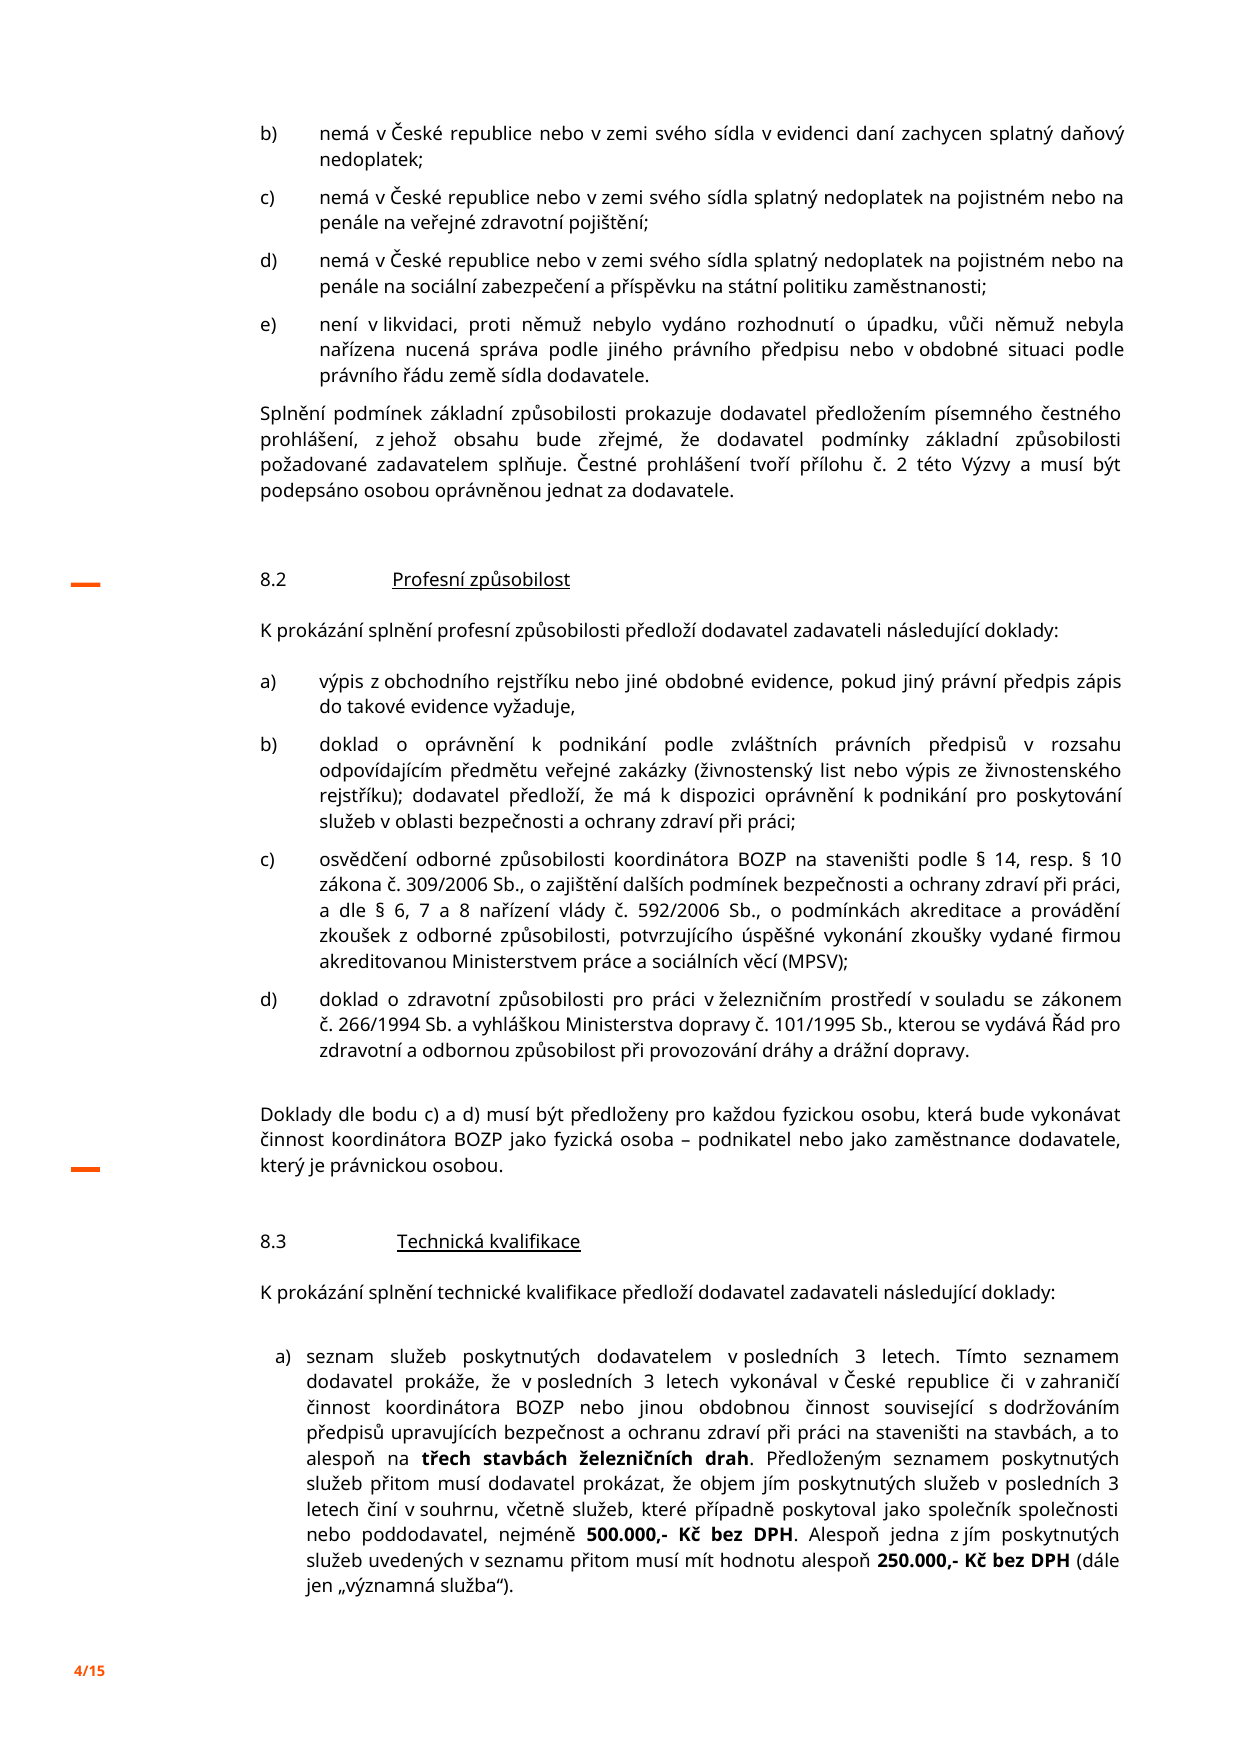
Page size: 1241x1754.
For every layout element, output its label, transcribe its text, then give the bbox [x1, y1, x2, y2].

text c) osvědčení odborné způsobilosti koordinátora BOZP na staveništi podle § 14, resp. § 10 zákona č. 309/2006 Sb., o zajištění dalších podmínek bezpečnosti a ochrany zdraví při práci, a dle § 6, 7 a 8 nařízení vlády č. 592/2006 Sb., o podmínkách akreditace a provádění zkoušek z odborné způsobilosti, potvrzujícího úspěšné vykonání zkoušky vydané firmou akreditovanou Ministerstvem práce a sociálních věcí (MPSV); [260, 846, 1122, 974]
list Technická kvalifikace [260, 1228, 1122, 1254]
text c) nemá v České republice nebo v zemi svého sídla splatný nedoplatek na pojistném nebo na penále na veřejné zdravotní pojištění; [260, 184, 1124, 235]
text b) doklad o oprávnění k podnikání podle zvláštních právních předpisů v rozsahu odpovídajícím předmětu veřejné zakázky (živnostenský list nebo výpis ze živnostenského rejstříku); dodavatel předloží, že má k dispozici oprávnění k podnikání pro poskytování služeb v oblasti bezpečnosti a ochrany zdraví při práci; [260, 732, 1122, 834]
list Profesní způsobilost [260, 566, 1122, 591]
list seznam služeb poskytnutých dodavatelem v posledních 3 letech. Tímto seznamem dodavatel prokáže, že v posledních 3 letech vykonával v České republice či v zahraničí činnost koordinátora BOZP nebo jinou obdobnou činnost související s dodržováním předpisů upravujících bezpečnost a ochranu zdraví při práci na staveništi na stavbách, a to alespoň na třech stavbách železničních drah. Předloženým seznamem poskytnutých služeb přitom musí dodavatel prokázat, že objem jím poskytnutých služeb v posledních 3 letech činí v souhrnu, včetně služeb, které případně poskytoval jako společník společnosti nebo poddodavatel, nejméně 500.000,- Kč bez DPH. Alespoň jedna z jím poskytnutých služeb uvedených v seznamu přitom musí mít hodnotu alespoň 250.000,- Kč bez DPH (dále jen „významná služba“). [275, 1343, 1120, 1598]
text d) nemá v České republice nebo v zemi svého sídla splatný nedoplatek na pojistném nebo na penále na sociální zabezpečení a příspěvku na státní politiku zaměstnanosti; [260, 248, 1124, 299]
text e) není v likvidaci, proti němuž nebylo vydáno rozhodnutí o úpadku, vůči němuž nebyla nařízena nucená správa podle jiného právního předpisu nebo v obdobné situaci podle právního řádu země sídla dodavatele. [260, 311, 1124, 388]
text K prokázání splnění technické kvalifikace předloží dodavatel zadavateli následující doklady: [260, 1279, 1122, 1305]
text b) nemá v České republice nebo v zemi svého sídla v evidenci daní zachycen splatný daňový nedoplatek; [260, 121, 1124, 172]
text K prokázání splnění profesní způsobilosti předloží dodavatel zadavateli následující doklady: [260, 617, 1122, 642]
text Splnění podmínek základní způsobilosti prokazuje dodavatel předložením písemného čestného prohlášení, z jehož obsahu bude zřejmé, že dodavatel podmínky základní způsobilosti požadované zadavatelem splňuje. Čestné prohlášení tvoří přílohu č. 2 této Výzvy a musí být podepsáno osobou oprávněnou jednat za dodavatele. [260, 400, 1122, 502]
text Doklady dle bodu c) a d) musí být předloženy pro každou fyzickou osobu, která bude vykonávat činnost koordinátora BOZP jako fyzická osoba – podnikatel nebo jako zaměstnance dodavatele, který je právnickou osobou. [260, 1101, 1122, 1177]
text a) výpis z obchodního rejstříku nebo jiné obdobné evidence, pokud jiný právní předpis zápis do takové evidence vyžaduje, [260, 668, 1122, 719]
text d) doklad o zdravotní způsobilosti pro práci v železničním prostředí v souladu se zákonem č. 266/1994 Sb. a vyhláškou Ministerstva dopravy č. 101/1995 Sb., kterou se vydává Řád pro zdravotní a odbornou způsobilost při provozování dráhy a drážní dopravy. [260, 986, 1122, 1063]
